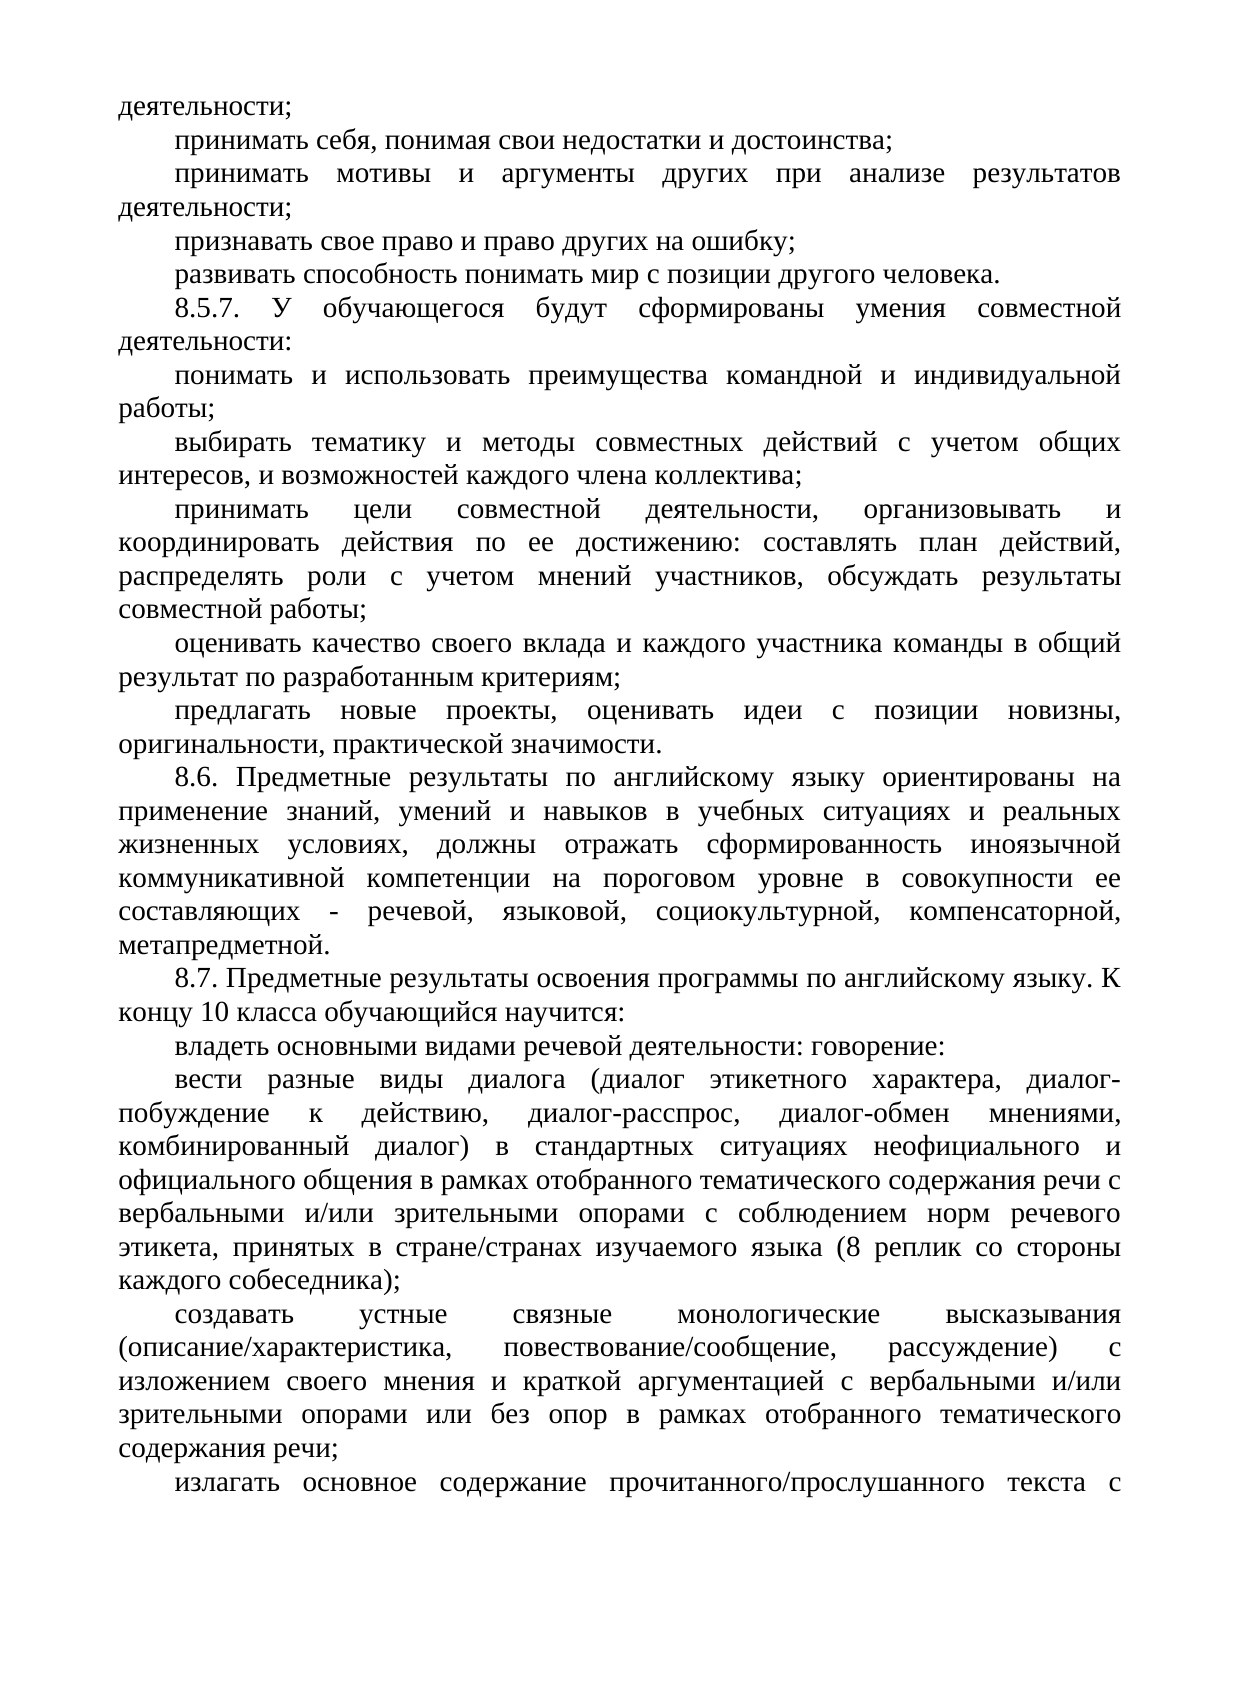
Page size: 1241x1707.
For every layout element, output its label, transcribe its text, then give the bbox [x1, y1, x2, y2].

text выбирать тематику и методы совместных действий с учетом общих интересов, и возможностей каждого члена коллектива; [118, 424, 1122, 491]
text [118, 88, 1122, 122]
text признавать свое право и право других на ошибку; [118, 223, 1122, 256]
text понимать и использовать преимущества командной и индивидуальной работы; [118, 357, 1122, 424]
text оценивать качество своего вклада и каждого участника команды в общий результат по разработанным критериям; [118, 625, 1122, 692]
text владеть основными видами речевой деятельности: говорение: [118, 1028, 1122, 1061]
text вести разные виды диалога (диалог этикетного характера, диалог-побуждение к действию, диалог-расспрос, диалог-обмен мнениями, комбинированный диалог) в стандартных ситуациях неофициального и официального общения в рамках отобранного тематического содержания речи с вербальными и/или зрительными опорами с соблюдением норм речевого этикета, принятых в стране/странах изучаемого языка (8 реплик со стороны каждого собеседника); [118, 1061, 1122, 1296]
text 8.7. Предметные результаты освоения программы по английскому языку. К концу 10 класса обучающийся научится: [118, 961, 1122, 1028]
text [118, 156, 1122, 223]
text создавать устные связные монологические высказывания (описание/характеристика, повествование/сообщение, рассуждение) с изложением своего мнения и краткой аргументацией с вербальными и/или зрительными опорами или без опор в рамках отобранного тематического содержания речи; [118, 1296, 1122, 1464]
text 8.5.7. У обучающегося будут сформированы умения совместной деятельности: [118, 290, 1122, 357]
text развивать способность понимать мир с позиции другого человека. [118, 256, 1122, 290]
text принимать цели совместной деятельности, организовывать и координировать действия по ее достижению: составлять план действий, распределять роли с учетом мнений участников, обсуждать результаты совместной работы; [118, 491, 1122, 625]
text принимать себя, понимая свои недостатки и достоинства; [118, 122, 1122, 156]
text 8.6. Предметные результаты по английскому языку ориентированы на применение знаний, умений и навыков в учебных ситуациях и реальных жизненных условиях, должны отражать сформированность иноязычной коммуникативной компетенции на пороговом уровне в совокупности ее составляющих - речевой, языковой, социокультурной, компенсаторной, метапредметной. [118, 759, 1122, 961]
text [118, 1464, 1122, 1497]
text предлагать новые проекты, оценивать идеи с позиции новизны, оригинальности, практической значимости. [118, 692, 1122, 759]
